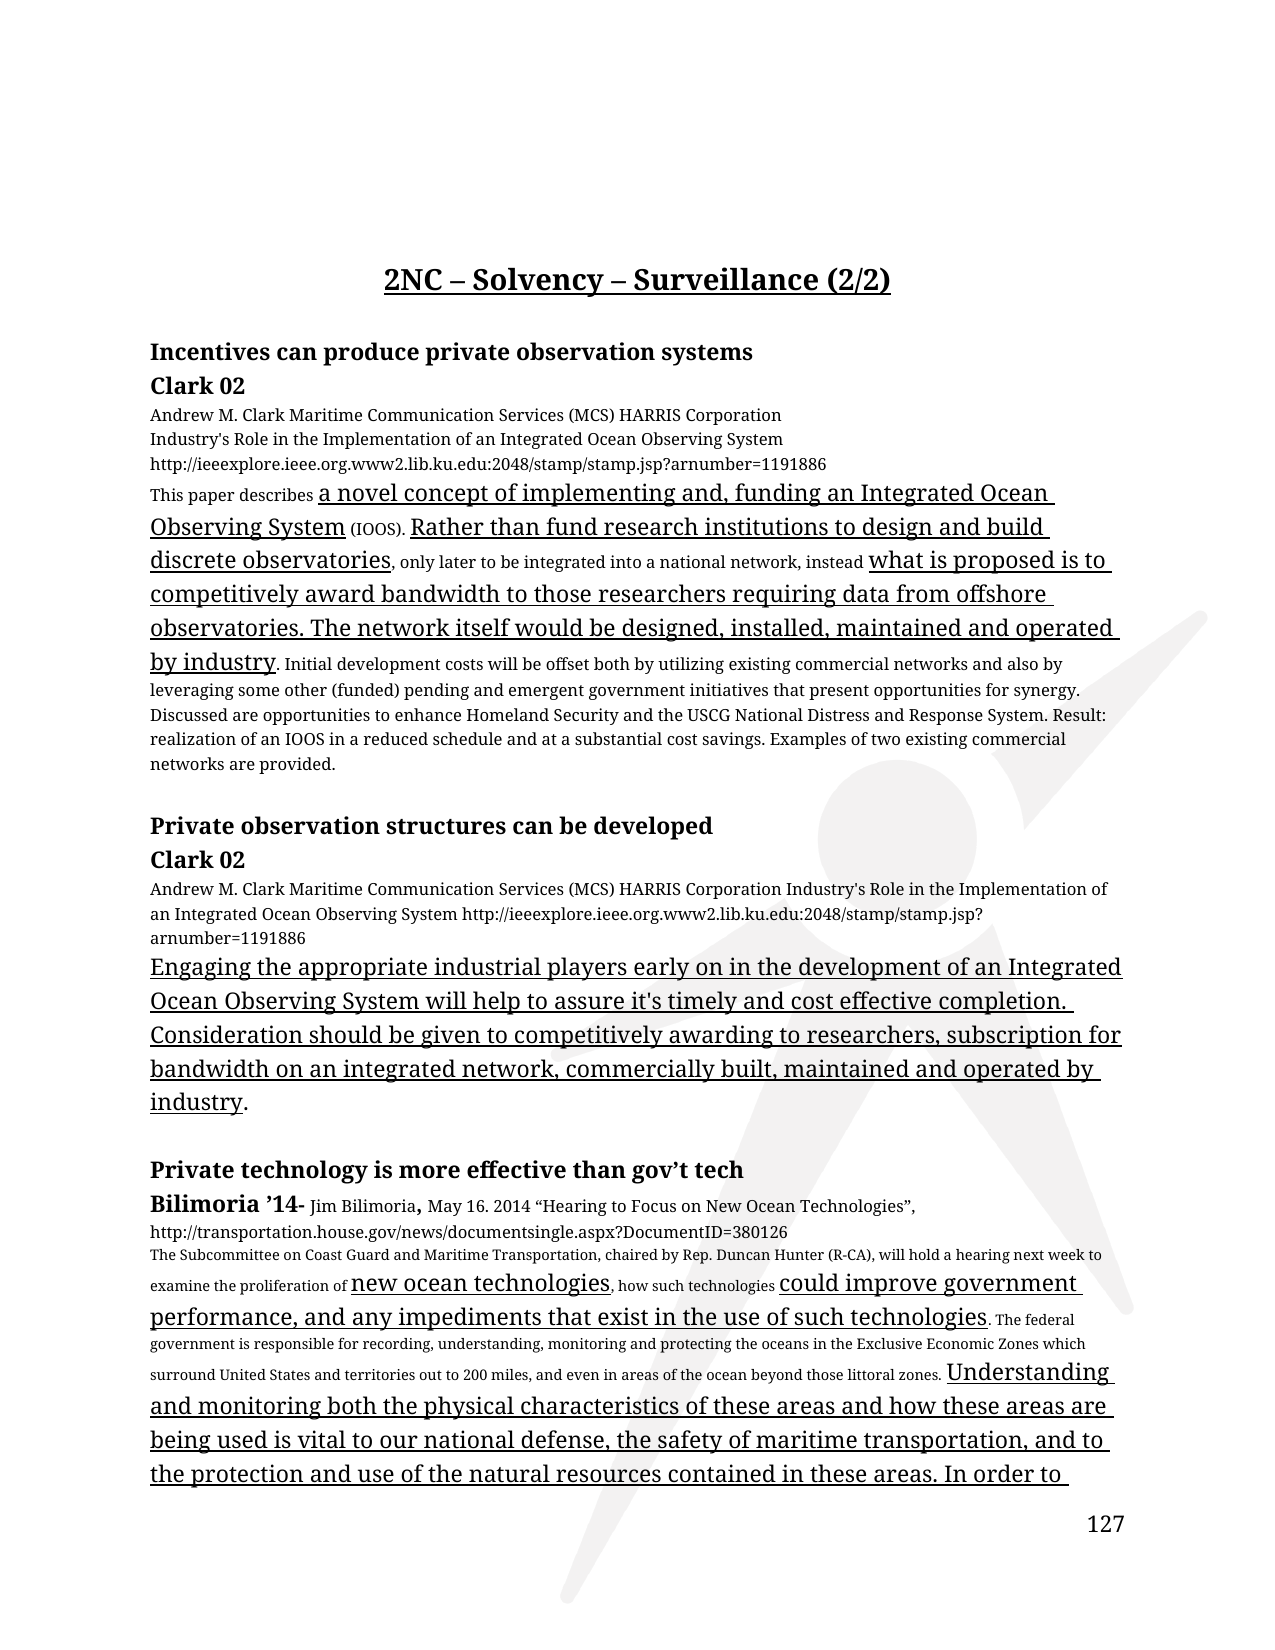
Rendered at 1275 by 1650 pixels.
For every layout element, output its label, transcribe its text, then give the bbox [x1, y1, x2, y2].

text Andrew M. Clark Maritime Communication Services (MCS) HARRIS Corporation [150, 403, 1125, 426]
picture [0, 0, 1275, 1650]
text Clark 02 [150, 844, 1125, 875]
text This paper describes a novel concept of implementing and, funding an Integrated Ocean Observing System (IOOS). Rather than fund research institutions to design and build discrete observatories, only later to be integrated into a national network, instead what is proposed is to competitively award bandwidth to those researchers requiring data from offshore observatories. The network itself would be designed, installed, maintained and operated by industry. Initial development costs will be offset both by utilizing existing commercial networks and also by leveraging some other (funded) pending and emergent government initiatives that present opportunities for synergy. Discussed are opportunities to enhance Homeland Security and the USCG National Distress and Response System. Result: realization of an IOOS in a reduced schedule and at a substantial cost savings. Examples of two existing commercial networks are provided. [150, 477, 1125, 775]
text http://ieeexplore.ieee.org.www2.lib.ku.edu:2048/stamp/stamp.jsp?arnumber=1191886 [150, 452, 1125, 475]
text Engaging the appropriate industrial players early on in the development of an Integrated Ocean Observing System will help to assure it's timely and cost effective completion. Consideration should be given to competitively awarding to researchers, subscription for bandwidth on an integrated network, commercially built, maintained and operated by industry. [150, 951, 1125, 1117]
text Industry's Role in the Implementation of an Integrated Ocean Observing System [150, 428, 1125, 451]
text Private observation structures can be developed [150, 810, 1125, 842]
subtitle 2NC – Solvency – Surveillance (2/2) [150, 259, 1125, 299]
text Bilimoria ’14- Jim Bilimoria, May 16. 2014 “Hearing to Focus on New Ocean Technologies”, http://transportation.house.gov/news/documentsingle.aspx?DocumentID=380126 [150, 1187, 1125, 1243]
text Clark 02 [150, 370, 1125, 401]
text Incentives can produce private observation systems [150, 336, 1125, 367]
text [150, 1245, 1125, 1489]
text Private technology is more effective than gov’t tech [150, 1154, 1125, 1185]
text Andrew M. Clark Maritime Communication Services (MCS) HARRIS Corporation Industry's Role in the Implementation of an Integrated Ocean Observing System http://ieeexplore.ieee.org.www2.lib.ku.edu:2048/stamp/stamp.jsp?arnumber=1191886 [150, 878, 1125, 949]
